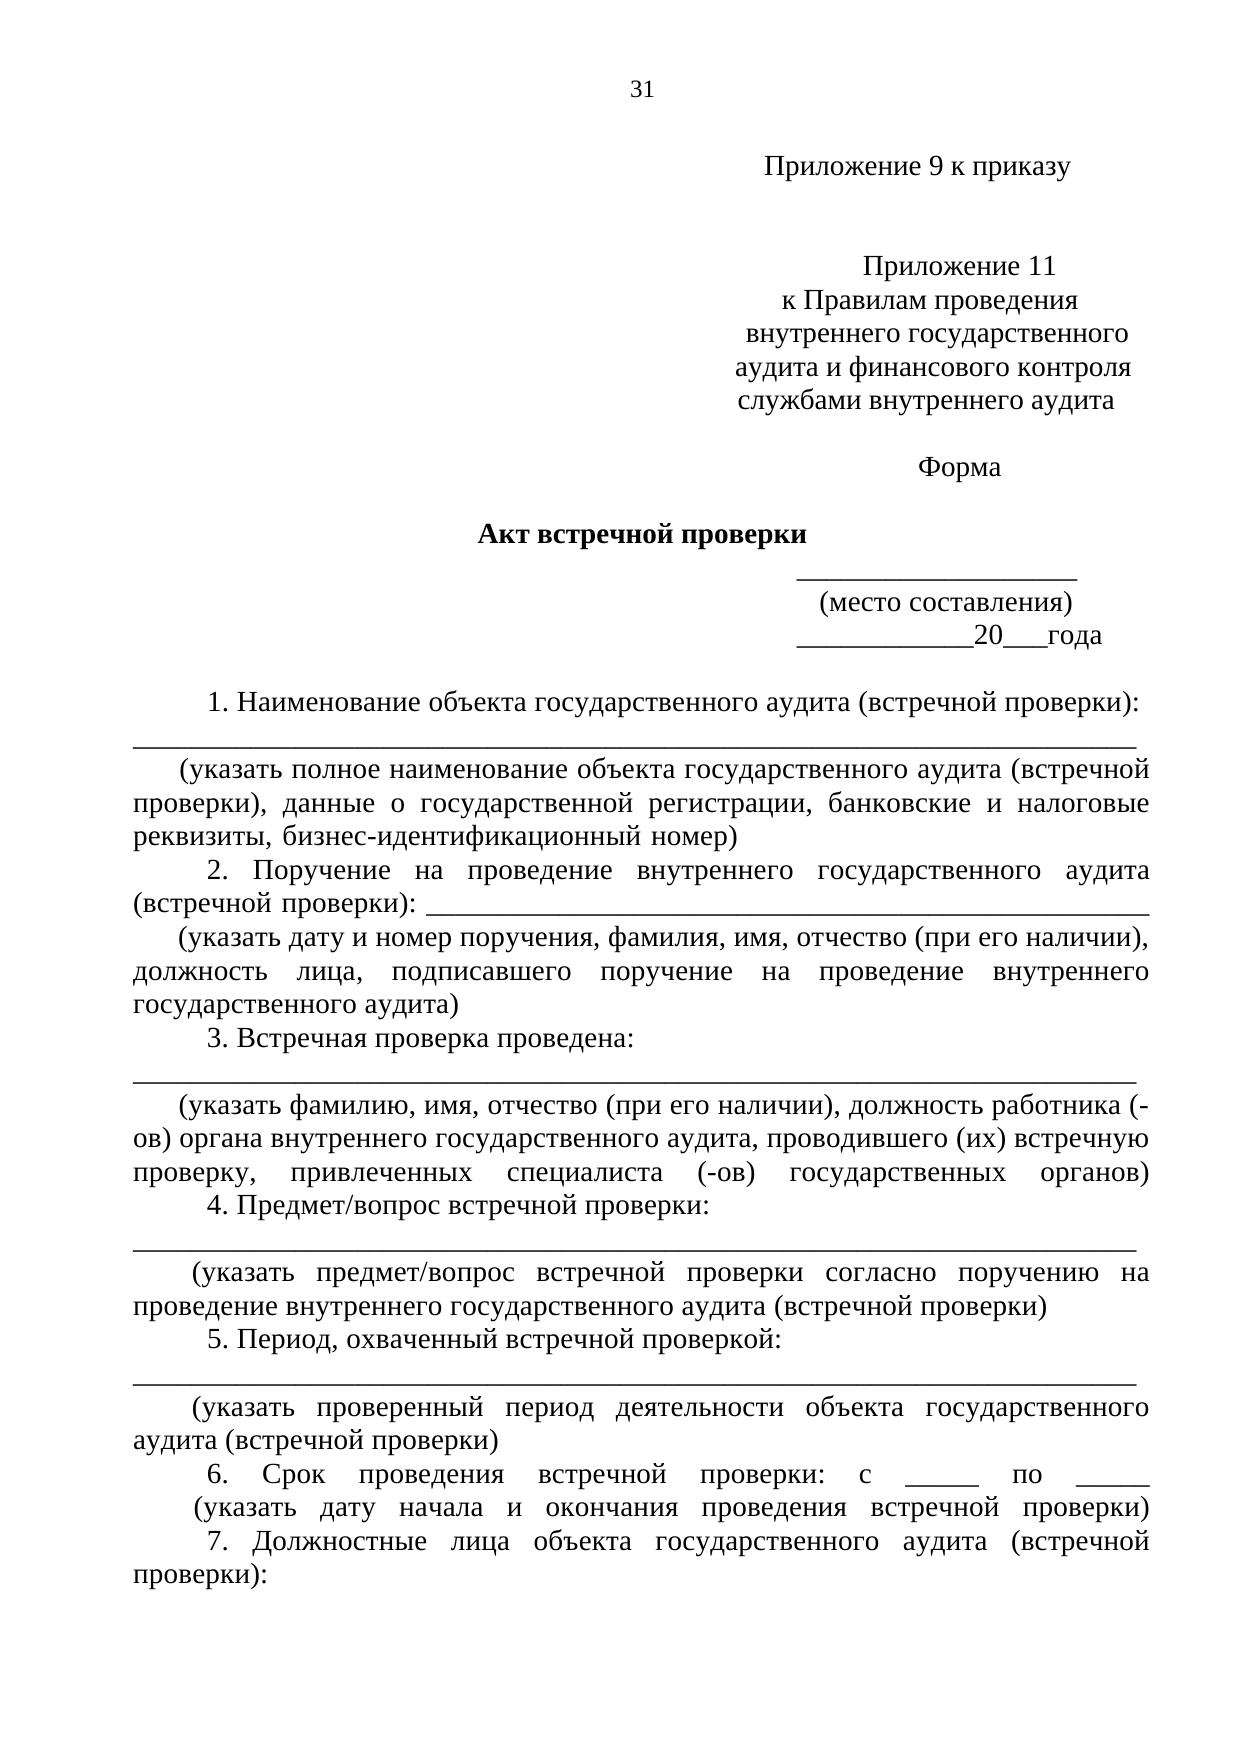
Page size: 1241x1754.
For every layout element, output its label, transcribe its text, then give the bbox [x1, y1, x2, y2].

text ____________________________________________________________________ (указать полное наименование объекта государственного аудита (встречной проверки), данные о государственной регистрации, банковские и налоговые реквизиты, бизнес-идентификационный номер) 2. Поручение на проведение внутреннего государственного аудита (встречной проверки): _________________________________________________ (указать дату и номер поручения, фамилия, имя, отчество (при его наличии), должность лица, подписавшего поручение на проведение внутреннего государственного аудита) [133, 718, 1152, 1020]
text ____________________________________________________________________ (указать фамилию, имя, отчество (при его наличии), должность работника (-ов) органа внутреннего государственного аудита, проводившего (их) встречную проверку, привлеченных специалиста (-ов) государственных органов) 4. Предмет/вопрос встречной проверки: [133, 1053, 1152, 1221]
text Акт встречной проверки [133, 517, 1152, 550]
text ____________________________________________________________________ (указать проверенный период деятельности объекта государственного аудита (встречной проверки) [133, 1355, 1152, 1456]
text ____________________________________________________________________ (указать предмет/вопрос встречной проверки согласно поручению на проведение внутреннего государственного аудита (встречной проверки) [133, 1221, 1152, 1322]
text 5. Период, охваченный встречной проверкой: [133, 1322, 1152, 1355]
text Приложение 11 [768, 248, 1152, 282]
text ___________________ (место составления) ____________20___года [133, 550, 1152, 651]
text Форма [768, 449, 1152, 483]
text 1. Наименование объекта государственного аудита (встречной проверки): [133, 684, 1152, 718]
table_header Приложение 9 к приказу [753, 148, 1106, 248]
text 3. Встречная проверка проведена: [133, 1020, 1152, 1053]
text службами внутреннего аудита [133, 382, 1152, 416]
text 6. Срок проведения встречной проверки: с _____ по _____ (указать дату начала и окончания проведения встречной проверки) 7. Должностные лица объекта государственного аудита (встречной проверки): [133, 1456, 1152, 1590]
text к Правилам проведения внутреннего государственного [133, 282, 1152, 349]
text аудита и финансового контроля [133, 349, 1152, 382]
